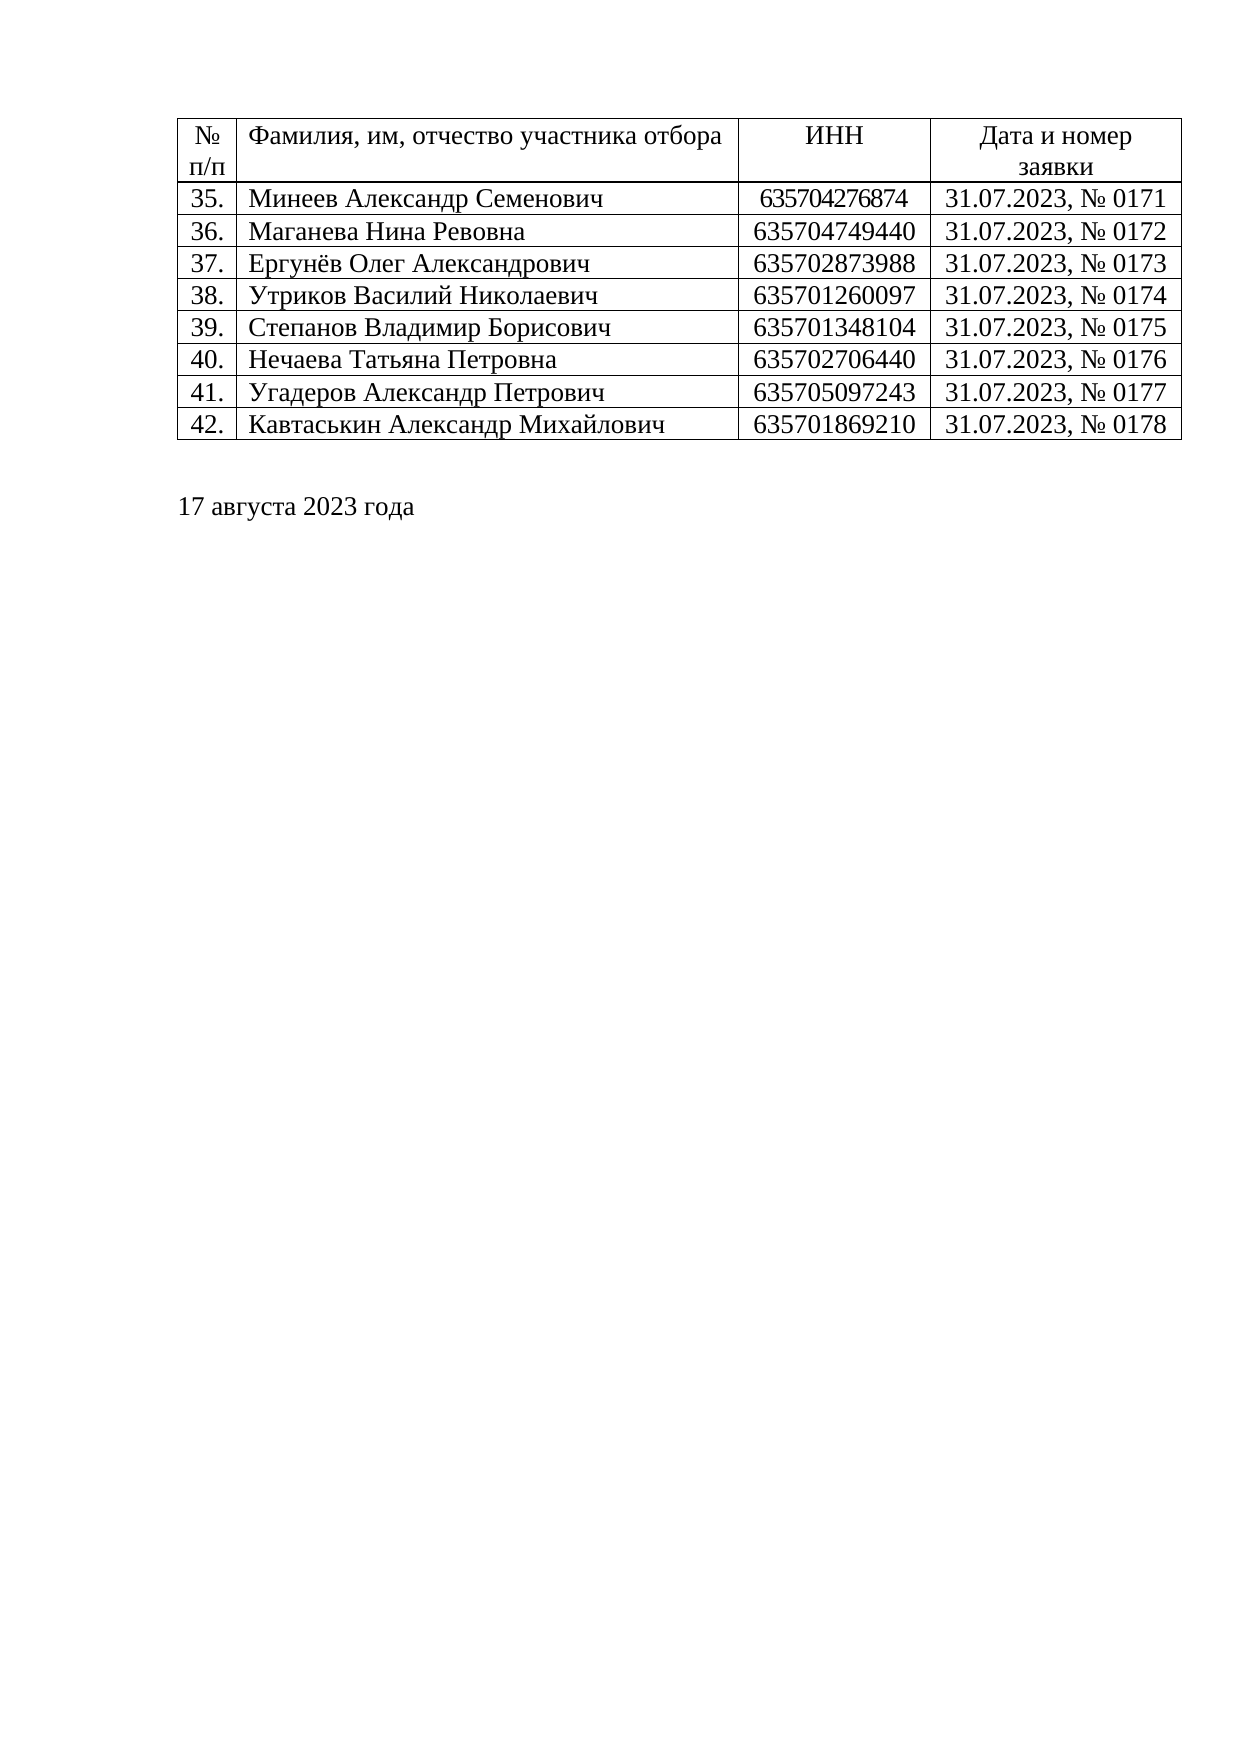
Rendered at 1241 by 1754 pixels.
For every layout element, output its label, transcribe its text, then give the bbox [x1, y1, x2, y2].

table_cell ИНН [739, 119, 930, 181]
table_cell Утриков Василий Николаевич [237, 279, 738, 310]
table_cell 635705097243 [739, 376, 930, 407]
table_cell 31.07.2023, № 0174 [931, 279, 1181, 310]
table_cell 40. [178, 344, 236, 374]
table_cell 42. [178, 408, 236, 439]
table_cell 635701260097 [739, 279, 930, 310]
table_cell Ергунёв Олег Александрович [237, 247, 738, 278]
table_cell 31.07.2023, № 0176 [931, 344, 1181, 374]
table_cell 635701869210 [739, 408, 930, 439]
table_cell 31.07.2023, № 0171 [931, 183, 1181, 214]
table_cell 635704749440 [739, 215, 930, 246]
table_cell 635704276874 [739, 183, 930, 214]
table_cell 31.07.2023, № 0178 [931, 408, 1181, 439]
table_cell 31.07.2023, № 0177 [931, 376, 1181, 407]
table_cell Угадеров Александр Петрович [237, 376, 738, 407]
table_cell 39. [178, 311, 236, 342]
table_cell 35. [178, 183, 236, 214]
table_cell 31.07.2023, № 0175 [931, 311, 1181, 342]
table_cell № п/п [178, 119, 236, 181]
table_cell 635702706440 [739, 344, 930, 374]
table_cell 635701348104 [739, 311, 930, 342]
table_cell 31.07.2023, № 0172 [931, 215, 1181, 246]
table_cell 635702873988 [739, 247, 930, 278]
text 17 августа 2023 года [177, 490, 1152, 521]
table_cell Степанов Владимир Борисович [237, 311, 738, 342]
table_cell Дата и номер заявки [931, 119, 1181, 181]
table_cell 36. [178, 215, 236, 246]
table_cell Кавтаськин Александр Михайлович [237, 408, 738, 439]
table_cell 41. [178, 376, 236, 407]
table_cell 31.07.2023, № 0173 [931, 247, 1181, 278]
table_cell Нечаева Татьяна Петровна [237, 344, 738, 374]
table_cell Маганева Нина Ревовна [237, 215, 738, 246]
table_cell Минеев Александр Семенович [237, 183, 738, 214]
table_cell 38. [178, 279, 236, 310]
table_cell Фамилия, им, отчество участника отбора [237, 119, 738, 181]
table_cell 37. [178, 247, 236, 278]
